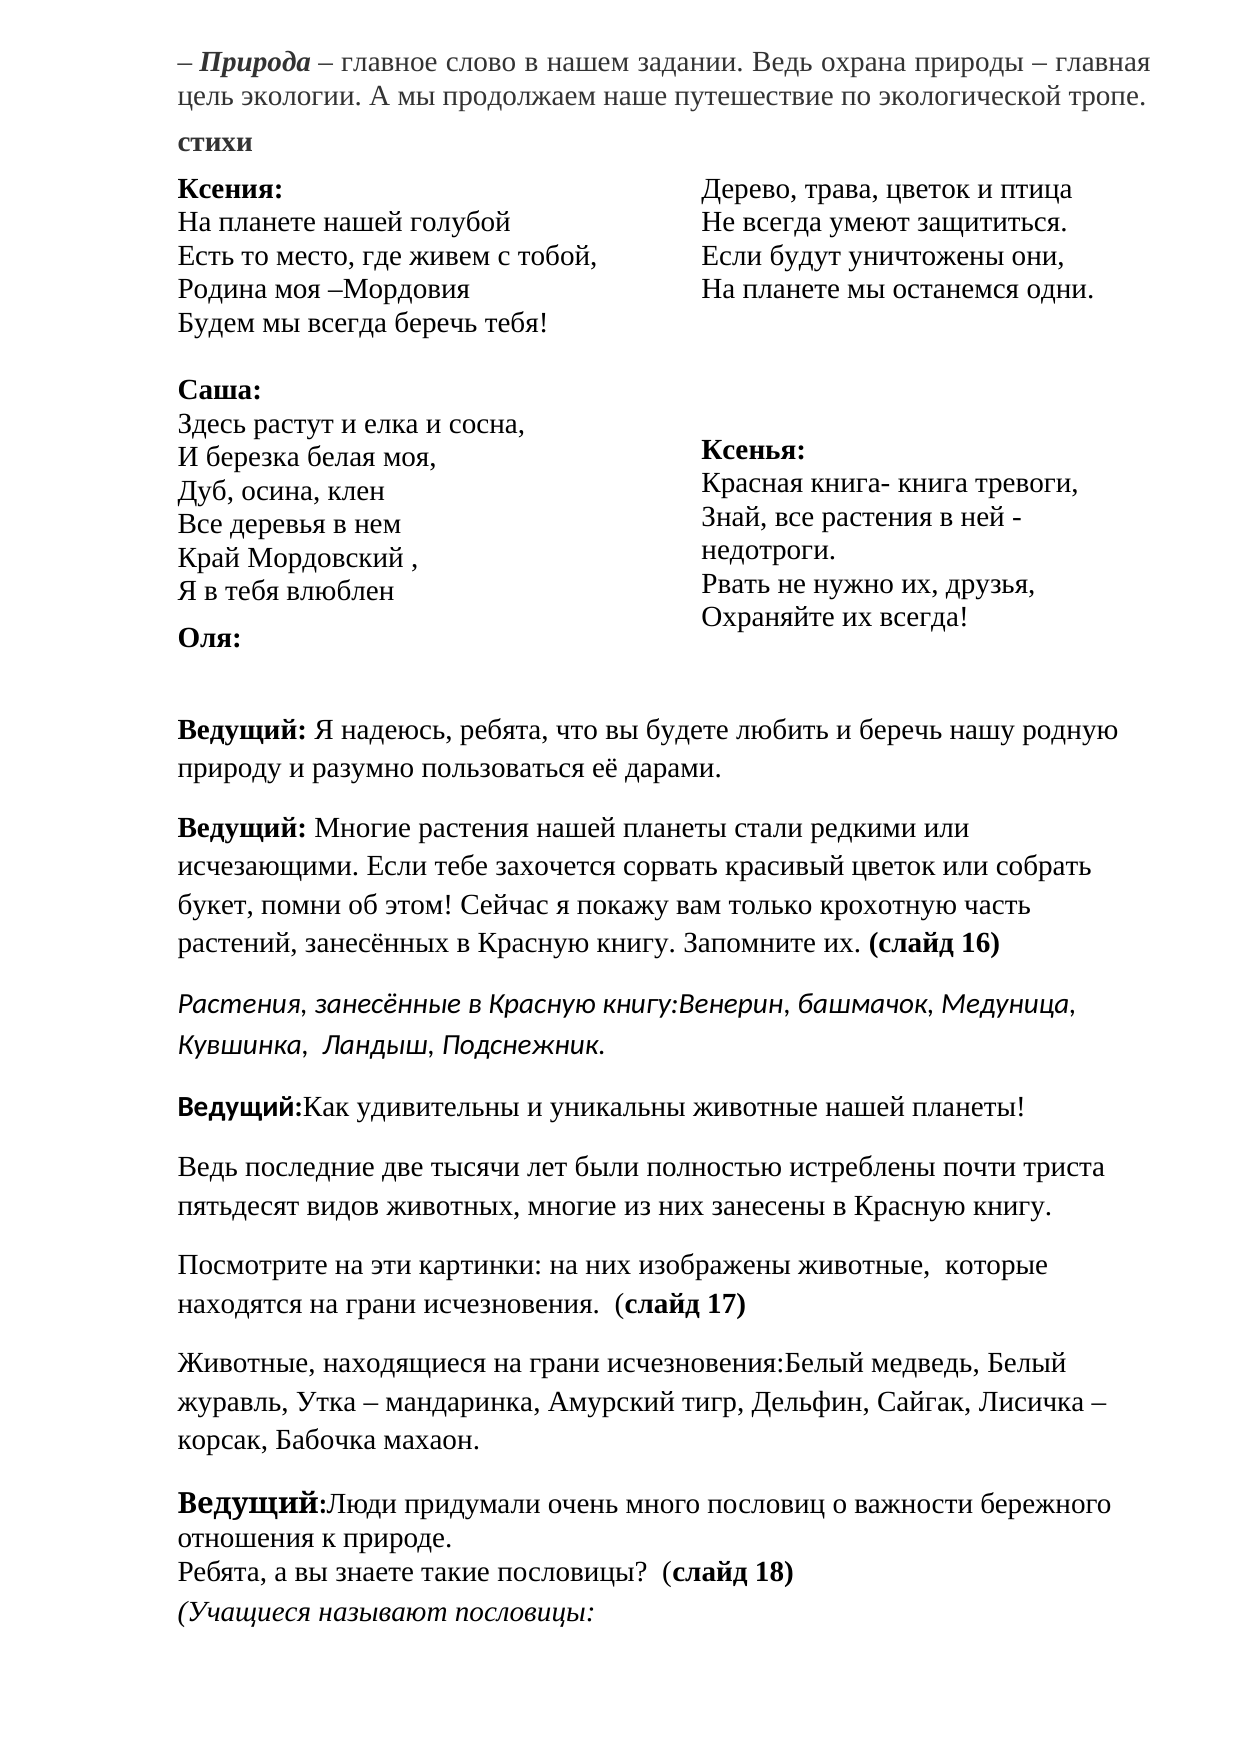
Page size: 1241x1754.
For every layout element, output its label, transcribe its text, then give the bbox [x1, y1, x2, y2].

text Если будут уничтожены они, [701, 238, 1152, 272]
text Ведущий: Я надеюсь, ребята, что вы будете любить и беречь нашу родную природу и разумно пользоваться её дарами. [177, 712, 1152, 784]
text стихи [177, 124, 1152, 158]
text Оля: [177, 620, 627, 654]
text Ведущий:Как удивительны и уникальны животные нашей планеты! [177, 1088, 1152, 1123]
text Посмотрите на эти картинки: на них изображены животные, которые находятся на грани исчезновения. (слайд 17) [177, 1247, 1152, 1319]
text Дерево, трава, цветок и птица [701, 171, 1152, 204]
text Не всегда умеют защититься. [701, 204, 1152, 238]
text – Природа – главное слово в нашем задании. Ведь охрана природы – главная цель экологии. А мы продолжаем наше путешествие по экологической тропе. [177, 44, 1152, 111]
subtitle Ведущий:Люди придумали очень много пословиц о важности бережного отношения к природе. Ребята, а вы знаете такие пословицы? (слайд 18) [177, 1486, 1152, 1587]
text Растения, занесённые в Красную книгу:Венерин, башмачок, Медуница, Кувшинка, Ландыш, Подснежник. [177, 985, 1152, 1061]
text (Учащиеся называют пословицы: [177, 1594, 1152, 1627]
text Ксенья: Красная книга- книга тревоги, Знай, все растения в ней - недотроги. Рвать не нужно их, друзья, Охраняйте их всегда! [701, 432, 1152, 662]
text Животные, находящиеся на грани исчезновения:Белый медведь, Белый журавль, Утка – мандаринка, Амурский тигр, Дельфин, Сайгак, Лисичка – корсак, Бабочка махаон. [177, 1345, 1152, 1456]
text Ксения: На планете нашей голубой Есть то место, где живем с тобой, Родина моя –Мордовия Будем мы всегда беречь тебя! Саша: Здесь растут и елка и сосна, И березка белая моя, Дуб, осина, клен Все деревья в нем Край Мордовский , Я в тебя влюблен [177, 171, 627, 607]
text На планете мы останемся одни. [701, 272, 1152, 305]
text Ведущий: Многие растения нашей планеты стали редкими или исчезающими. Если тебе захочется сорвать красивый цветок или собрать букет, помни об этом! Сейчас я покажу вам только крохотную часть растений, занесённых в Красную книгу. Запомните их. (слайд 16) [177, 810, 1152, 959]
text Ведь последние две тысячи лет были полностью истреблены почти триста пятьдесят видов животных, многие из них занесены в Красную книгу. [177, 1149, 1152, 1221]
